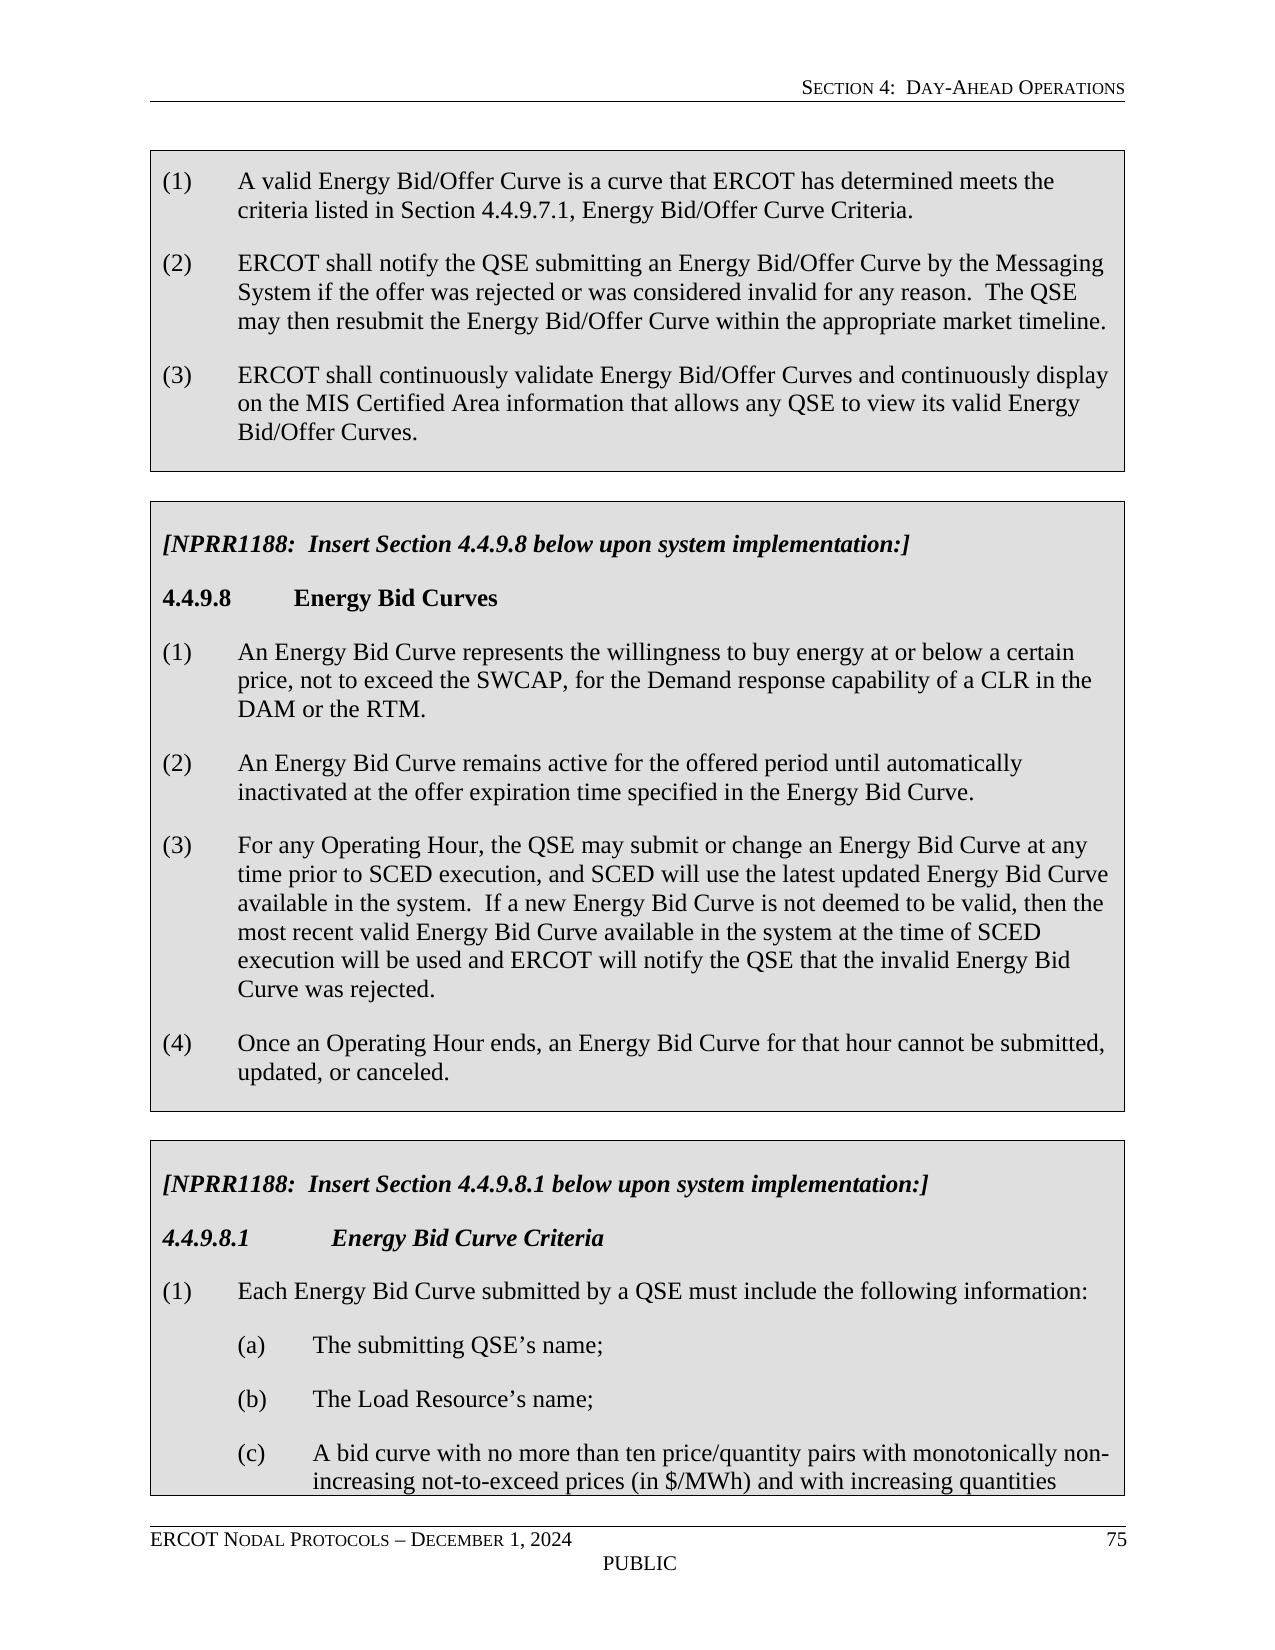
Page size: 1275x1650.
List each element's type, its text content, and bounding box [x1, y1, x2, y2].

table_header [151, 1141, 1124, 1495]
table_header [NPRR1188: Insert Section 4.4.9.8 below upon system implementation:] 4.4.9.8 Energy Bid Curves (1) An Energy Bid Curve represents the willingness to buy energy at or below a certain price, not to exceed the SWCAP, for the Demand response capability of a CLR in the DAM or the RTM. (2) An Energy Bid Curve remains active for the offered period until automatically inactivated at the offer expiration time specified in the Energy Bid Curve. (3) For any Operating Hour, the QSE may submit or change an Energy Bid Curve at any time prior to SCED execution, and SCED will use the latest updated Energy Bid Curve available in the system. If a new Energy Bid Curve is not deemed to be valid, then the most recent valid Energy Bid Curve available in the system at the time of SCED execution will be used and ERCOT will notify the QSE that the invalid Energy Bid Curve was rejected. (4) Once an Operating Hour ends, an Energy Bid Curve for that hour cannot be submitted, updated, or canceled. [151, 502, 1124, 1111]
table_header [151, 151, 1124, 471]
